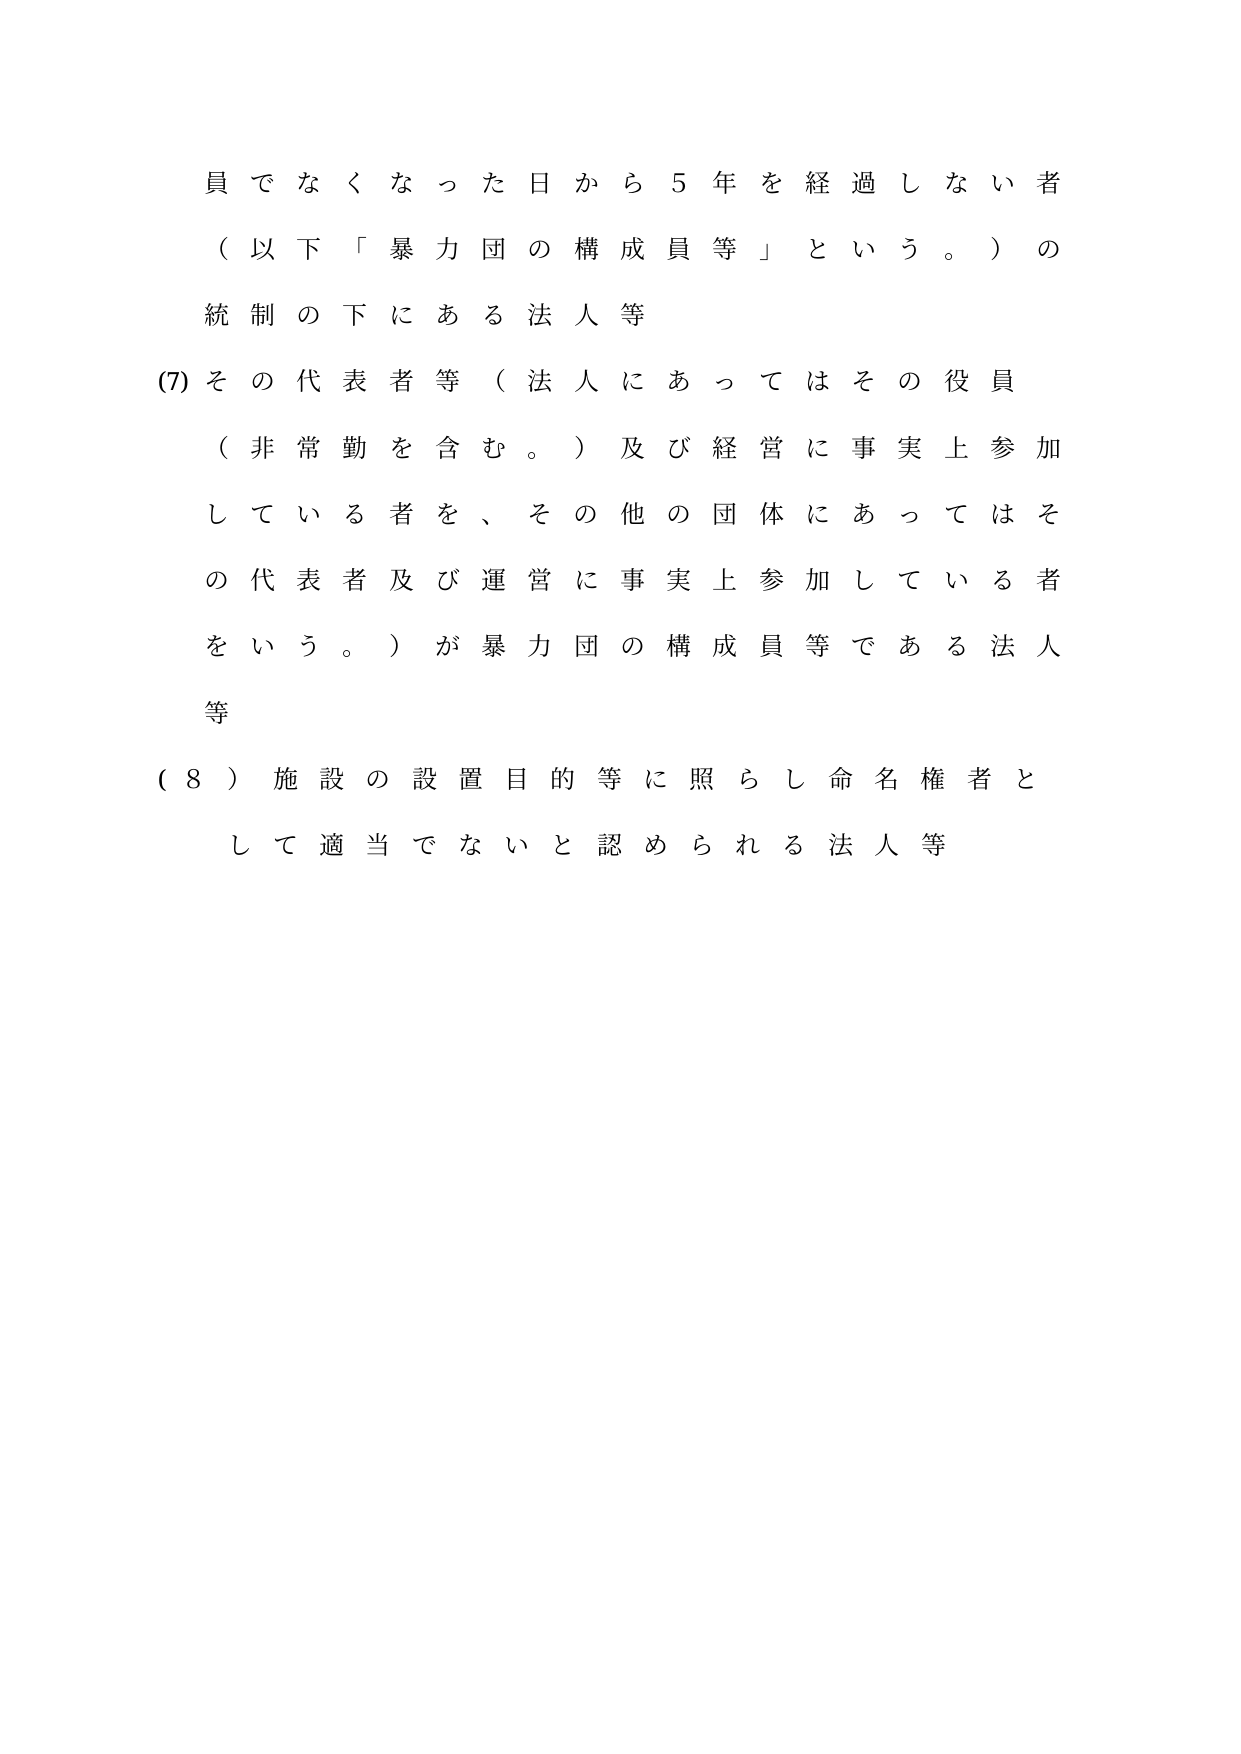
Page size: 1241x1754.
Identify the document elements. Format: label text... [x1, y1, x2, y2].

text (８）施設の設置目的等に照らし命名権者として適当でないと認められる法人等 [157, 744, 1103, 877]
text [157, 148, 1103, 347]
text (7)その代表者等（法人にあってはその役員（非常勤を含む。）及び経営に事実上参加している者を、その他の団体にあってはその代表者及び運営に事実上参加している者をいう。）が暴力団の構成員等である法人等 [157, 347, 1103, 744]
